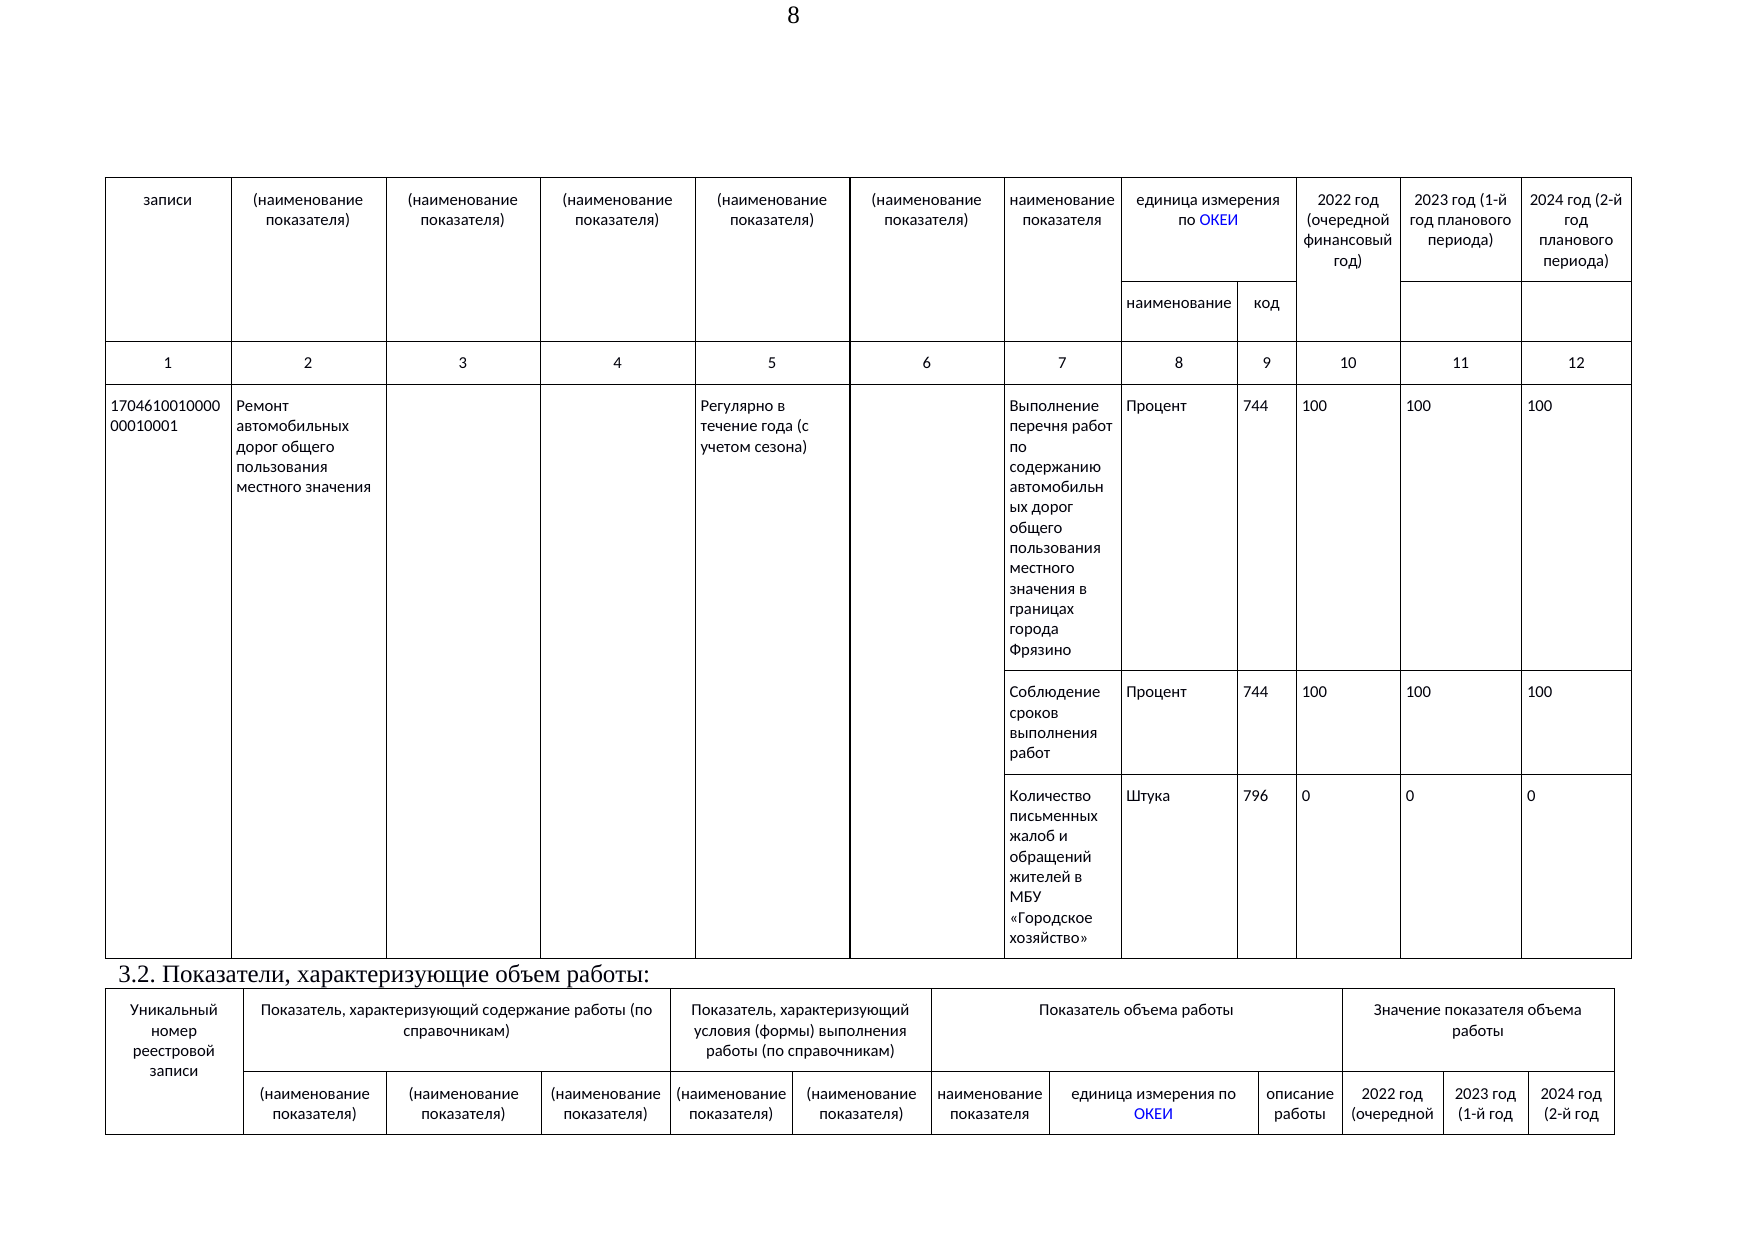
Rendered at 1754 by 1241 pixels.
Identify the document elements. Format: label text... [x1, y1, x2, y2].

table_header Показатель, характеризующий условия (формы) выполнения работы (по справочникам) [671, 989, 931, 1071]
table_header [106, 178, 231, 341]
table_cell (наименование показателя) [232, 178, 386, 341]
table_cell 11 [1401, 342, 1521, 383]
table_cell Ремонт автомобильных дорог общего пользования местного значения [232, 385, 386, 958]
table_cell (наименование показателя) [387, 178, 540, 341]
table_cell 3 [387, 342, 540, 383]
table_cell (наименование показателя) [541, 178, 695, 341]
table_cell Штука [1122, 775, 1237, 958]
table_cell 0 [1401, 775, 1521, 958]
table_cell 12 [1522, 342, 1631, 383]
table_cell Соблюдение сроков выполнения работ [1005, 671, 1121, 773]
table_cell единица измерения по ОКЕИ [1050, 1072, 1258, 1134]
table_cell [851, 385, 1004, 958]
table_cell 744 [1238, 385, 1296, 670]
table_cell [1444, 1072, 1528, 1134]
table_header Уникальный номер реестровой записи [106, 989, 243, 1134]
table_cell 170461001000000010001 [106, 385, 231, 958]
text 3.2. Показатели, характеризующие объем работы: [118, 959, 1636, 988]
table_cell 796 [1238, 775, 1296, 958]
table_cell 4 [541, 342, 695, 383]
table_cell 100 [1297, 385, 1400, 670]
table_cell 7 [1005, 342, 1121, 383]
table_cell [387, 385, 540, 958]
table_cell 2 [232, 342, 386, 383]
table_cell 10 [1297, 342, 1400, 383]
table_cell 100 [1522, 671, 1631, 773]
table_cell Количество письменных жалоб и обращений жителей в МБУ «Городское хозяйство» [1005, 775, 1121, 958]
table_cell 2022 год (очередной финансовый год) [1297, 178, 1400, 341]
table_cell [541, 385, 695, 958]
table_cell [1522, 282, 1631, 341]
table_cell 2024 год (2-й год планового периода) [1522, 178, 1631, 281]
table_cell (наименование показателя) [696, 178, 849, 341]
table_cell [1529, 1072, 1614, 1134]
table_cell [932, 1072, 1049, 1134]
table_cell 8 [1122, 342, 1237, 383]
table_cell 100 [1401, 385, 1521, 670]
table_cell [542, 1072, 670, 1134]
table_cell Процент [1122, 385, 1237, 670]
table_cell наименование показателя [1005, 178, 1121, 341]
table_cell Регулярно в течение года (с учетом сезона) [696, 385, 849, 958]
table_cell код [1238, 282, 1296, 341]
table_cell единица измерения по ОКЕИ [1122, 178, 1296, 281]
table_cell Выполнение перечня работ по содержанию автомобильных дорог общего пользования местного значения в границах города Фрязино [1005, 385, 1121, 670]
table_cell Процент [1122, 671, 1237, 773]
table_header Показатель, характеризующий содержание работы (по справочникам) [244, 989, 670, 1071]
table_cell 100 [1522, 385, 1631, 670]
table_cell 100 [1297, 671, 1400, 773]
table_cell 1 [106, 342, 231, 383]
table_cell 6 [851, 342, 1004, 383]
table_cell 0 [1297, 775, 1400, 958]
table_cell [244, 1072, 386, 1134]
table_cell наименование [1122, 282, 1237, 341]
table_cell (наименование показателя) [851, 178, 1004, 341]
table_cell 2023 год (1-й год планового периода) [1401, 178, 1521, 281]
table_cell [1343, 1072, 1443, 1134]
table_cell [387, 1072, 541, 1134]
table_header Значение показателя объема работы [1343, 989, 1614, 1071]
table_cell 744 [1238, 671, 1296, 773]
table_cell 0 [1522, 775, 1631, 958]
table_cell 9 [1238, 342, 1296, 383]
table_cell 100 [1401, 671, 1521, 773]
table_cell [793, 1072, 931, 1134]
table_cell 5 [696, 342, 849, 383]
table_cell описание работы [1259, 1072, 1342, 1134]
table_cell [671, 1072, 792, 1134]
table_header Показатель объема работы [932, 989, 1342, 1071]
table_cell [1401, 282, 1521, 341]
